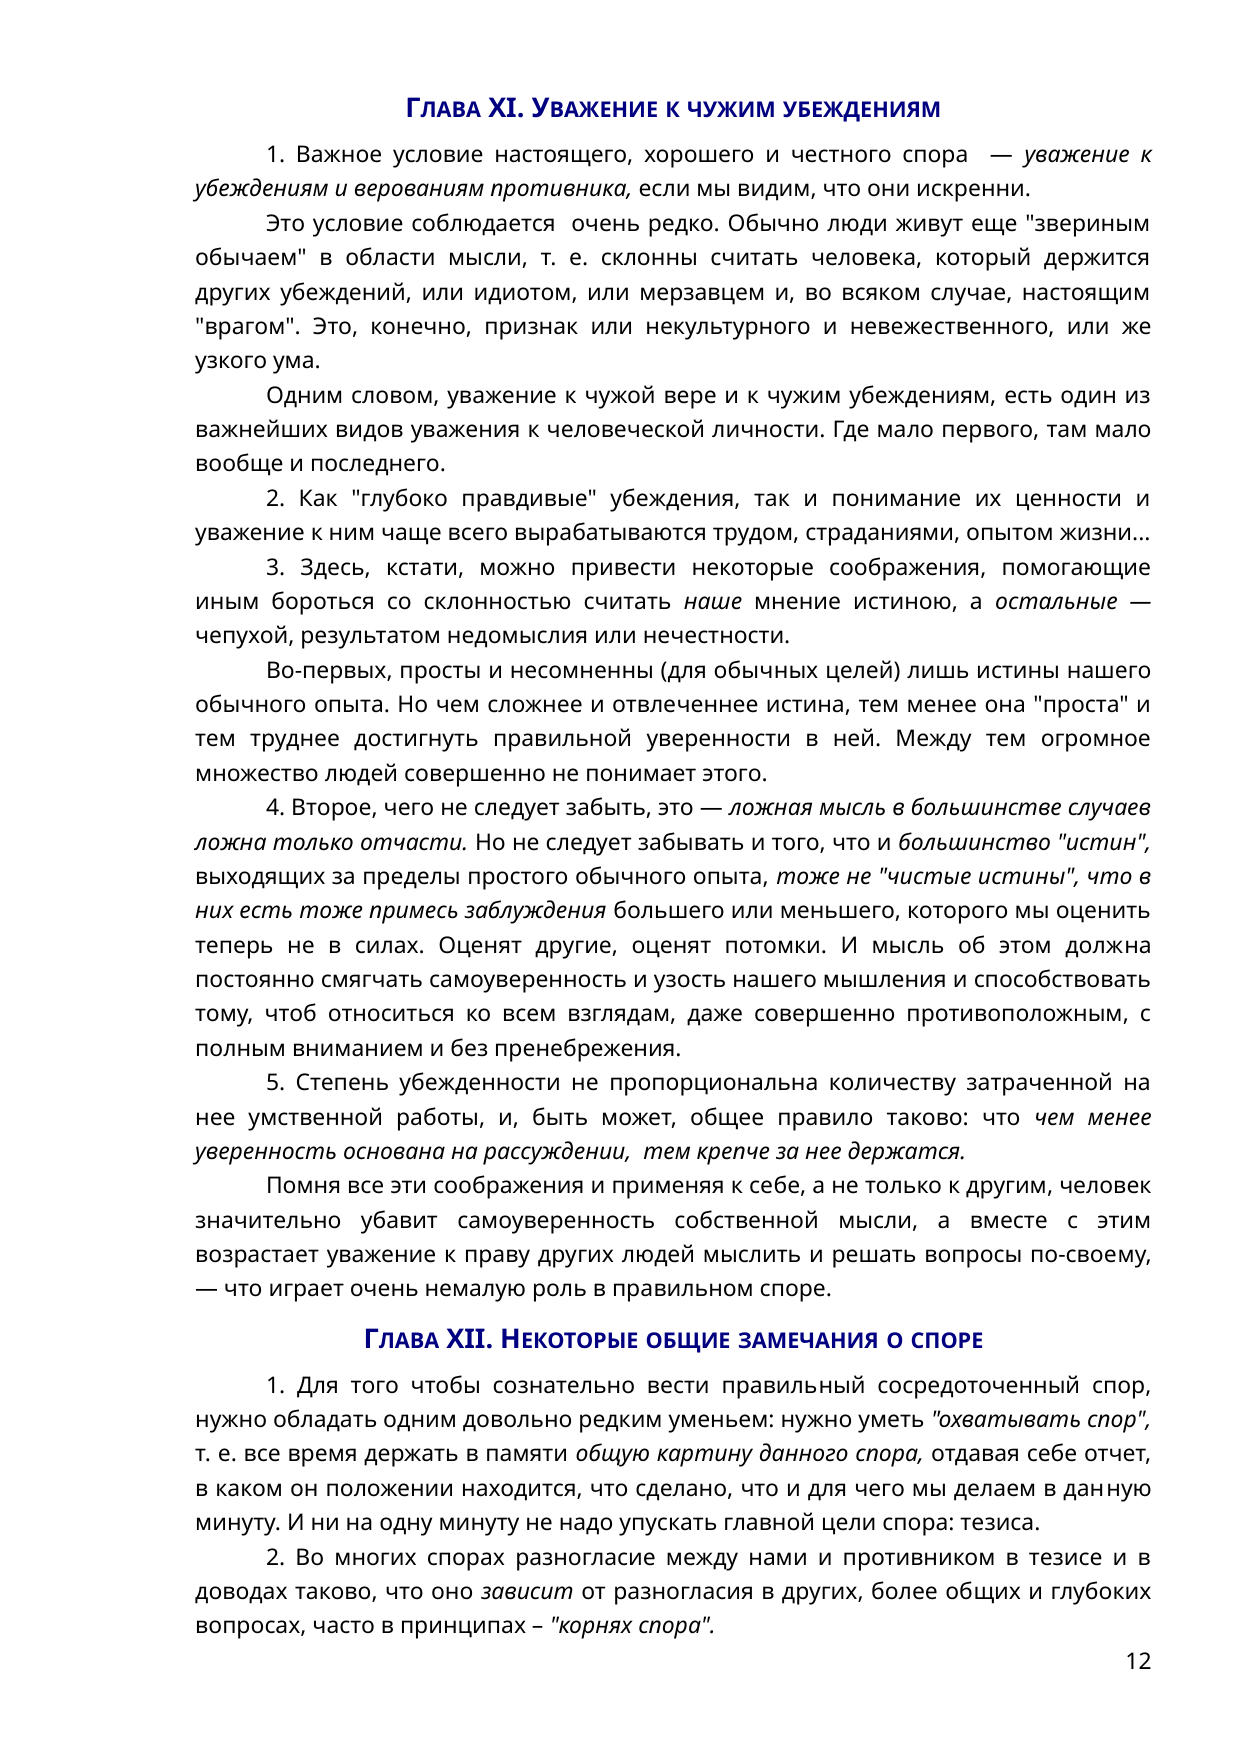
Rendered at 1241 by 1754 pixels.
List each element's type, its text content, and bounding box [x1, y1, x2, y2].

text Во-первых, просты и несомненны (для обычных целей) лишь истины нашего обычного опыта. Но чем сложнее и отвлеченнее истина, тем менее она "проста" и тем труднее достигнуть правильной уверенности в ней. Между тем огромное множество людей совершенно не понимает этого. [195, 654, 1152, 788]
text Это условие соблюдается очень редко. Обычно люди живут еще "звериным обычаем" в области мысли, т. е. склонны считать человека, который держится других убеждений, или идиотом, или мерзавцем и, во всяком случае, настоящим "врагом". Это, конечно, признак или некультурного и невежественного, или же узкого ума. [195, 207, 1152, 376]
text 1. Важное условие настоящего, хорошего и честного спора — уважение к убеждениям и верованиям противника, если мы видим, что они искренни. [195, 138, 1152, 204]
subtitle Глава XI. Уважение к чужим убеждениям [283, 89, 1063, 126]
text Помня все эти соображения и применяя к себе, а не только к другим, человек значительно убавит самоуверенность собственной мысли, а вместе с этим возрастает уважение к праву других людей мыслить и решать вопросы по-своему,— что играет очень немалую роль в правильном споре. [195, 1169, 1152, 1304]
text Одним словом, уважение к чужой вере и к чужим убеждениям, есть один из важнейших видов уважения к человеческой личности. Где мало первого, там мало вообще и последнего. [195, 379, 1152, 479]
text 4. Второе, чего не следует забыть, это — ложная мысль в большинстве случаев ложна только отчасти. Но не следует забывать и того, что и большинство "истин", выходящих за пределы простого обычного опыта, тоже не "чистые истины", что в них есть тоже примесь заблуждения большего или меньшего, которого мы оценить теперь не в силах. Оценят другие, оценят потомки. И мысль об этом должна постоянно смягчать самоуверенность и узость нашего мышления и способствовать тому, чтоб относиться ко всем взглядам, даже совершенно противоположным, с полным вниманием и без пренебрежения. [195, 791, 1152, 1063]
text 2. Как "глубоко правдивые" убеждения, так и понимание их ценности и уважение к ним чаще всего вырабатываются трудом, страданиями, опытом жизни... [195, 482, 1152, 547]
text 2. Во многих спорах разногласие между нами и противником в тезисе и в доводах таково, что оно зависит от разногласия в других, более общих и глубоких вопросах, часто в принципах – "корнях спора". [195, 1541, 1152, 1641]
text 3. Здесь, кстати, можно привести некоторые соображения, помогающие иным бороться со склонностью считать наше мнение истиною, а остальные — чепухой, результатом недомыслия или нечестности. [195, 551, 1152, 651]
text 1. Для того чтобы сознательно вести правильный сосредоточенный спор, нужно обладать одним довольно редким уменьем: нужно уметь "охватывать спор", т. е. все время держать в памяти общую картину данного спора, отдавая себе отчет, в каком он положении находится, что сделано, что и для чего мы делаем в данную минуту. И ни на одну минуту не надо упускать главной цели спора: тезиса. [195, 1369, 1152, 1537]
subtitle Глава XII. Некоторые общие замечания о споре [283, 1319, 1063, 1356]
text 5. Степень убежденности не пропорциональна количеству затраченной на нее умственной работы, и, быть может, общее правило таково: что чем менее уверенность основана на рассуждении, тем крепче за нее держатся. [195, 1066, 1152, 1166]
